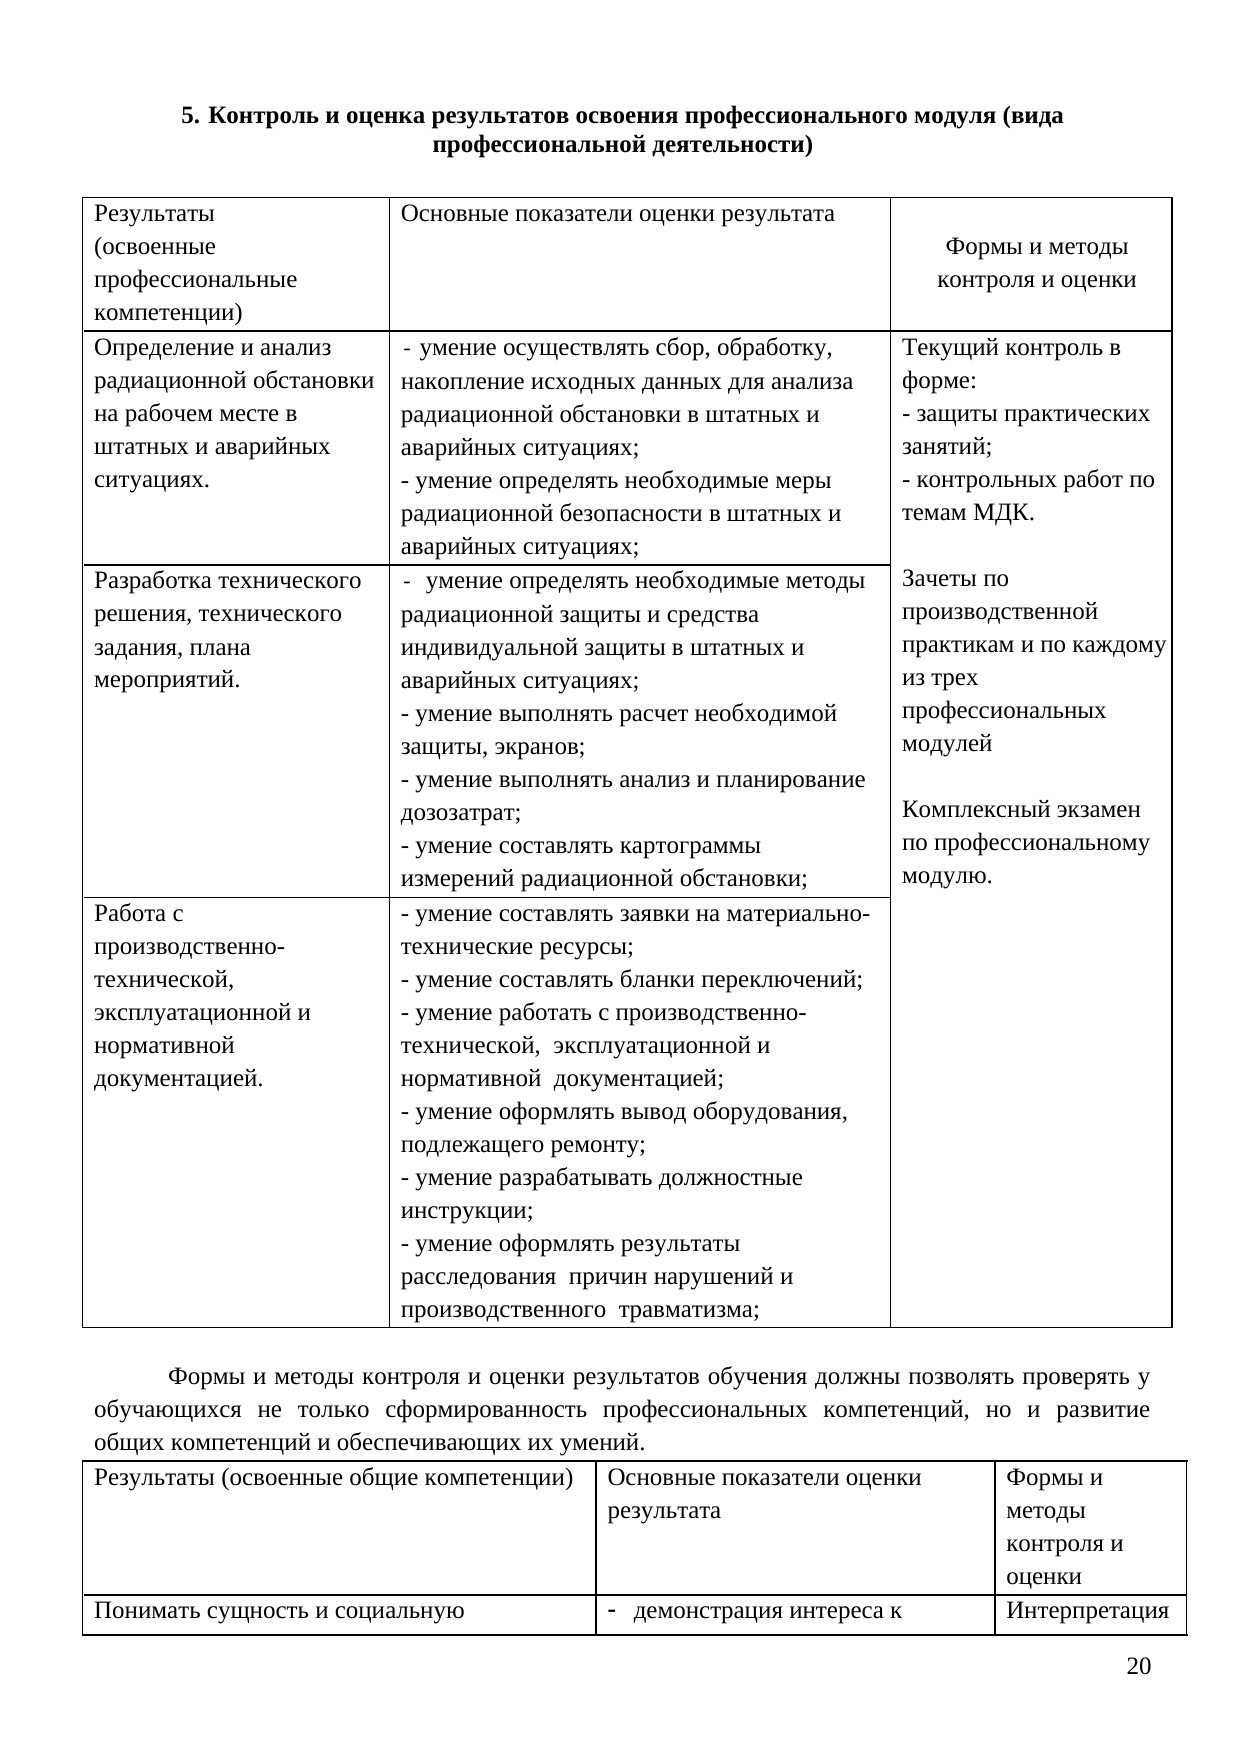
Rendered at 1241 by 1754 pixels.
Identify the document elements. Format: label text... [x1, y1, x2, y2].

table_header Формы и методы контроля и оценки [891, 198, 1171, 330]
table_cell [597, 1596, 994, 1634]
table_header Основные показатели оценки результата [597, 1462, 994, 1594]
table_header Формы и методы контроля и оценки [996, 1462, 1186, 1594]
table_header Результаты (освоенные профессиональные компетенции) [83, 198, 389, 330]
subtitle 5. Контроль и оценка результатов освоения профессионального модуля (вида профессиональной деятельности) [94, 100, 1152, 157]
table_cell Работа с производственно-технической, эксплуатационной и нормативной документацией. [83, 898, 389, 1327]
table_header Основные показатели оценки результата [390, 198, 890, 330]
table_cell - умение определять необходимые методы радиационной защиты и средства индивидуальной защиты в штатных и аварийных ситуациях; - умение выполнять расчет необходимой защиты, экранов; - умение выполнять анализ и планирование дозозатрат; - умение составлять картограммы измерений радиационной обстановки; [390, 566, 890, 897]
table_cell - умение осуществлять сбор, обработку, накопление исходных данных для анализа радиационной обстановки в штатных и аварийных ситуациях; - умение определять необходимые меры радиационной безопасности в штатных и аварийных ситуациях; [390, 332, 890, 564]
text Формы и методы контроля и оценки результатов обучения должны позволять проверять у обучающихся не только сформированность профессиональных компетенций, но и развитие общих компетенций и обеспечивающих их умений. [94, 1361, 1152, 1456]
table_cell Разработка технического решения, технического задания, плана мероприятий. [83, 565, 389, 897]
table_cell Определение и анализ радиационной обстановки на рабочем месте в штатных и аварийных ситуациях. [83, 331, 389, 564]
table_cell Текущий контроль в форме: - защиты практических занятий; - контрольных работ по темам МДК. Зачеты по производственной практикам и по каждому из трех профессиональных модулей Комплексный экзамен по профессиональному модулю. [891, 332, 1171, 1327]
table_header Результаты (освоенные общие компетенции) [83, 1462, 595, 1594]
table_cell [83, 1595, 595, 1634]
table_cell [996, 1596, 1186, 1634]
table_cell - умение составлять заявки на материально-технические ресурсы; - умение составлять бланки переключений; - умение работать с производственно-технической, эксплуатационной и нормативной документацией; - умение оформлять вывод оборудования, подлежащего ремонту; - умение разрабатывать должностные инструкции; - умение оформлять результаты расследования причин нарушений и производственного травматизма; [390, 898, 890, 1327]
